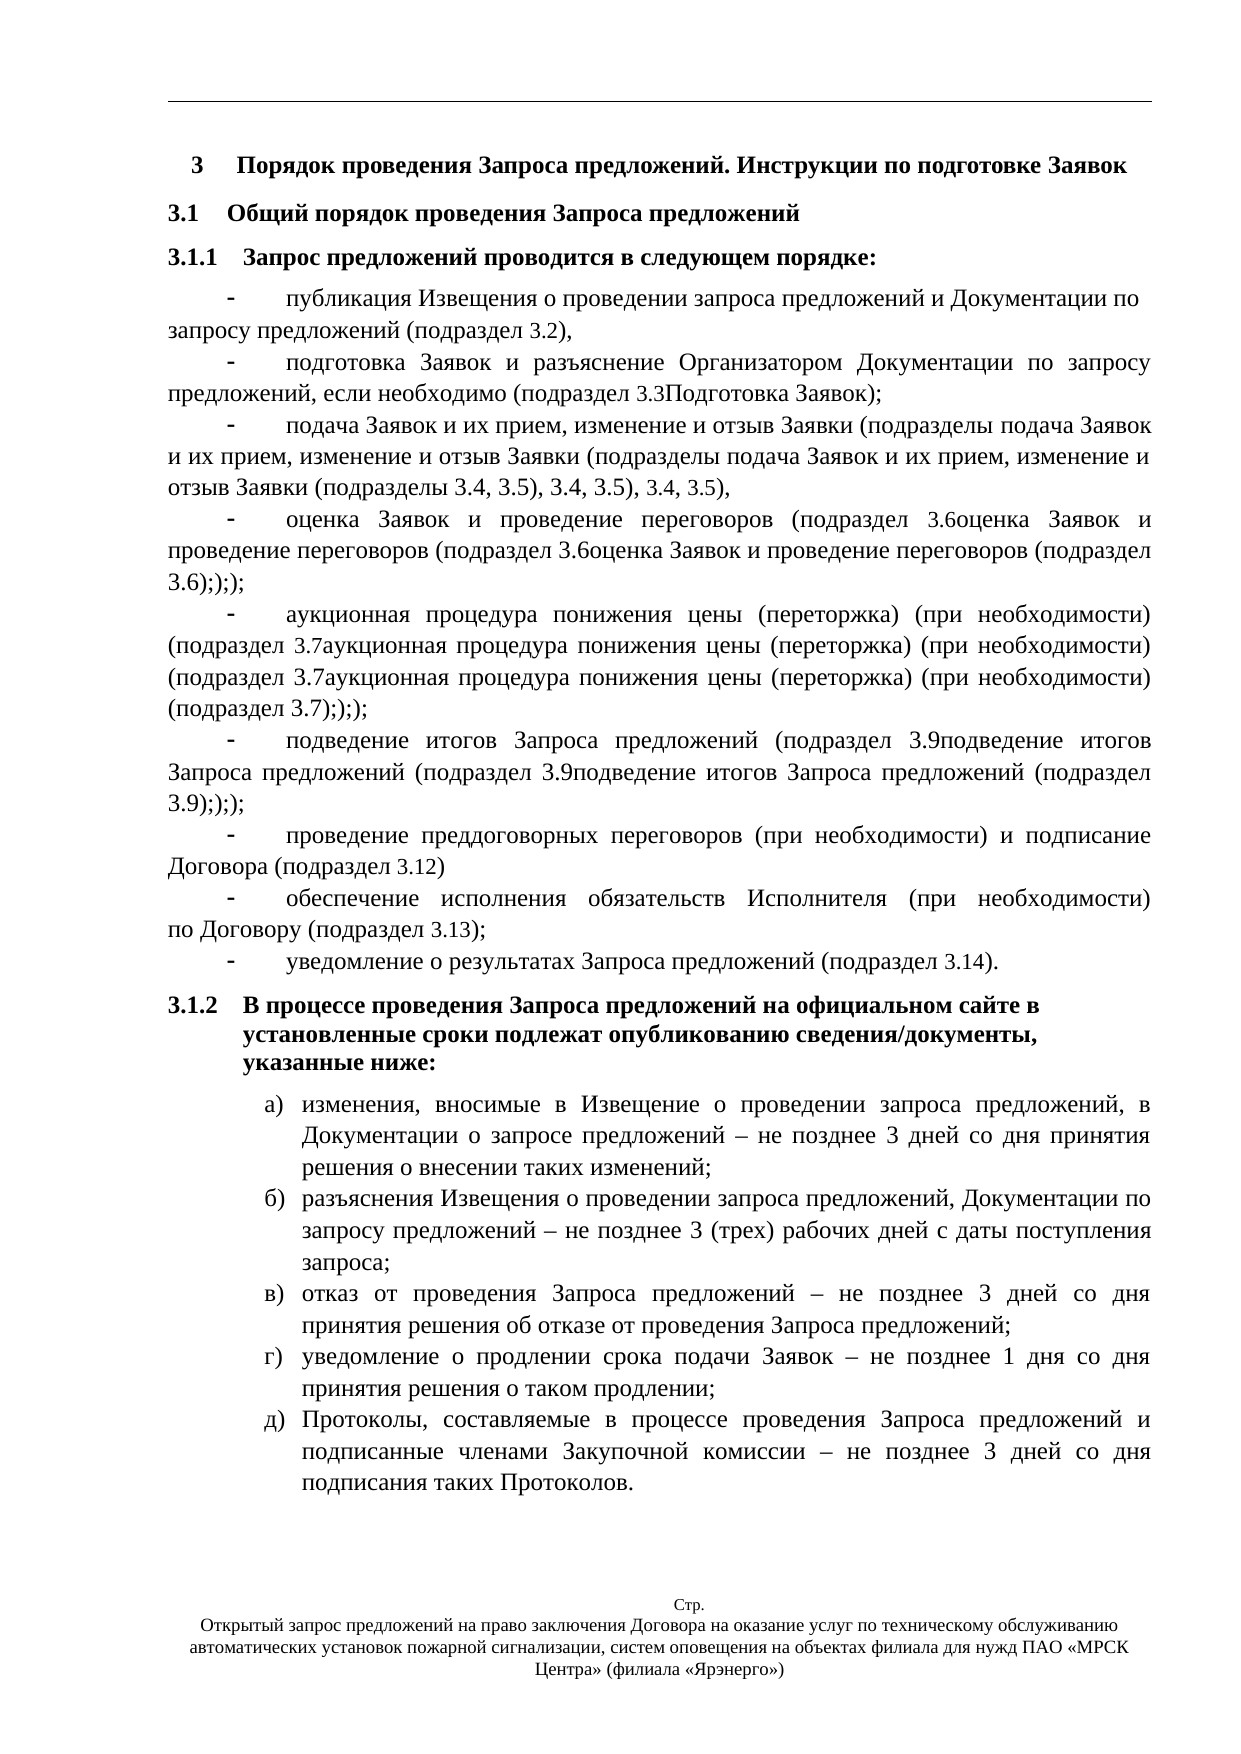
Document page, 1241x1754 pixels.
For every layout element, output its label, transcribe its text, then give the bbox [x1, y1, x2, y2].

list уведомление о продлении срока подачи Заявок – не позднее 1 дня со дня принятия решения о таком продлении; [264, 1341, 1152, 1402]
list оценка Заявок и проведение переговоров (подраздел 3.6); [168, 504, 1152, 596]
list публикация Извещения о проведении запроса предложений и Документации по запросу предложений (подраздел 3.2), [168, 283, 1152, 344]
subtitle Порядок проведения Запроса предложений. Инструкции по подготовке Заявок [166, 150, 1152, 179]
list уведомление о результатах Запроса предложений (подраздел 3.14). [168, 946, 1152, 975]
list отказ от проведения Запроса предложений – не позднее 3 дней со дня принятия решения об отказе от проведения Запроса предложений; [264, 1278, 1152, 1338]
subtitle Общий порядок проведения Запроса предложений [168, 198, 1152, 227]
subtitle В процессе проведения Запроса предложений на официальном сайте в установленные сроки подлежат опубликованию сведения/документы, указанные ниже: [168, 990, 1152, 1076]
list изменения, вносимые в Извещение о проведении запроса предложений, в Документации о запросе предложений – не позднее 3 дней со дня принятия решения о внесении таких изменений; [264, 1089, 1152, 1181]
list обеспечение исполнения обязательств Исполнителя (при необходимости) по Договору (подраздел 3.13); [168, 883, 1152, 943]
subtitle Запрос предложений проводится в следующем порядке: [168, 242, 1152, 271]
list подведение итогов Запроса предложений (подраздел 3.9); [168, 725, 1152, 817]
list подача Заявок и их прием, изменение и отзыв Заявки (подразделы 3.4, 3.5), [168, 410, 1152, 501]
list Протоколы, составляемые в процессе проведения Запроса предложений и подписанные членами Закупочной комиссии – не позднее 3 дней со дня подписания таких Протоколов. [264, 1404, 1152, 1496]
list аукционная процедура понижения цены (переторжка) (при необходимости) (подраздел 3.7); [168, 599, 1152, 722]
list подготовка Заявок и разъяснение Организатором Документации по запросу предложений, если необходимо (подраздел 3.3); [168, 347, 1152, 407]
list разъяснения Извещения о проведении запроса предложений, Документации по запросу предложений – не позднее 3 (трех) рабочих дней с даты поступления запроса; [264, 1183, 1152, 1275]
list проведение преддоговорных переговоров (при необходимости) и подписание Договора (подраздел 3.12) [168, 820, 1152, 880]
